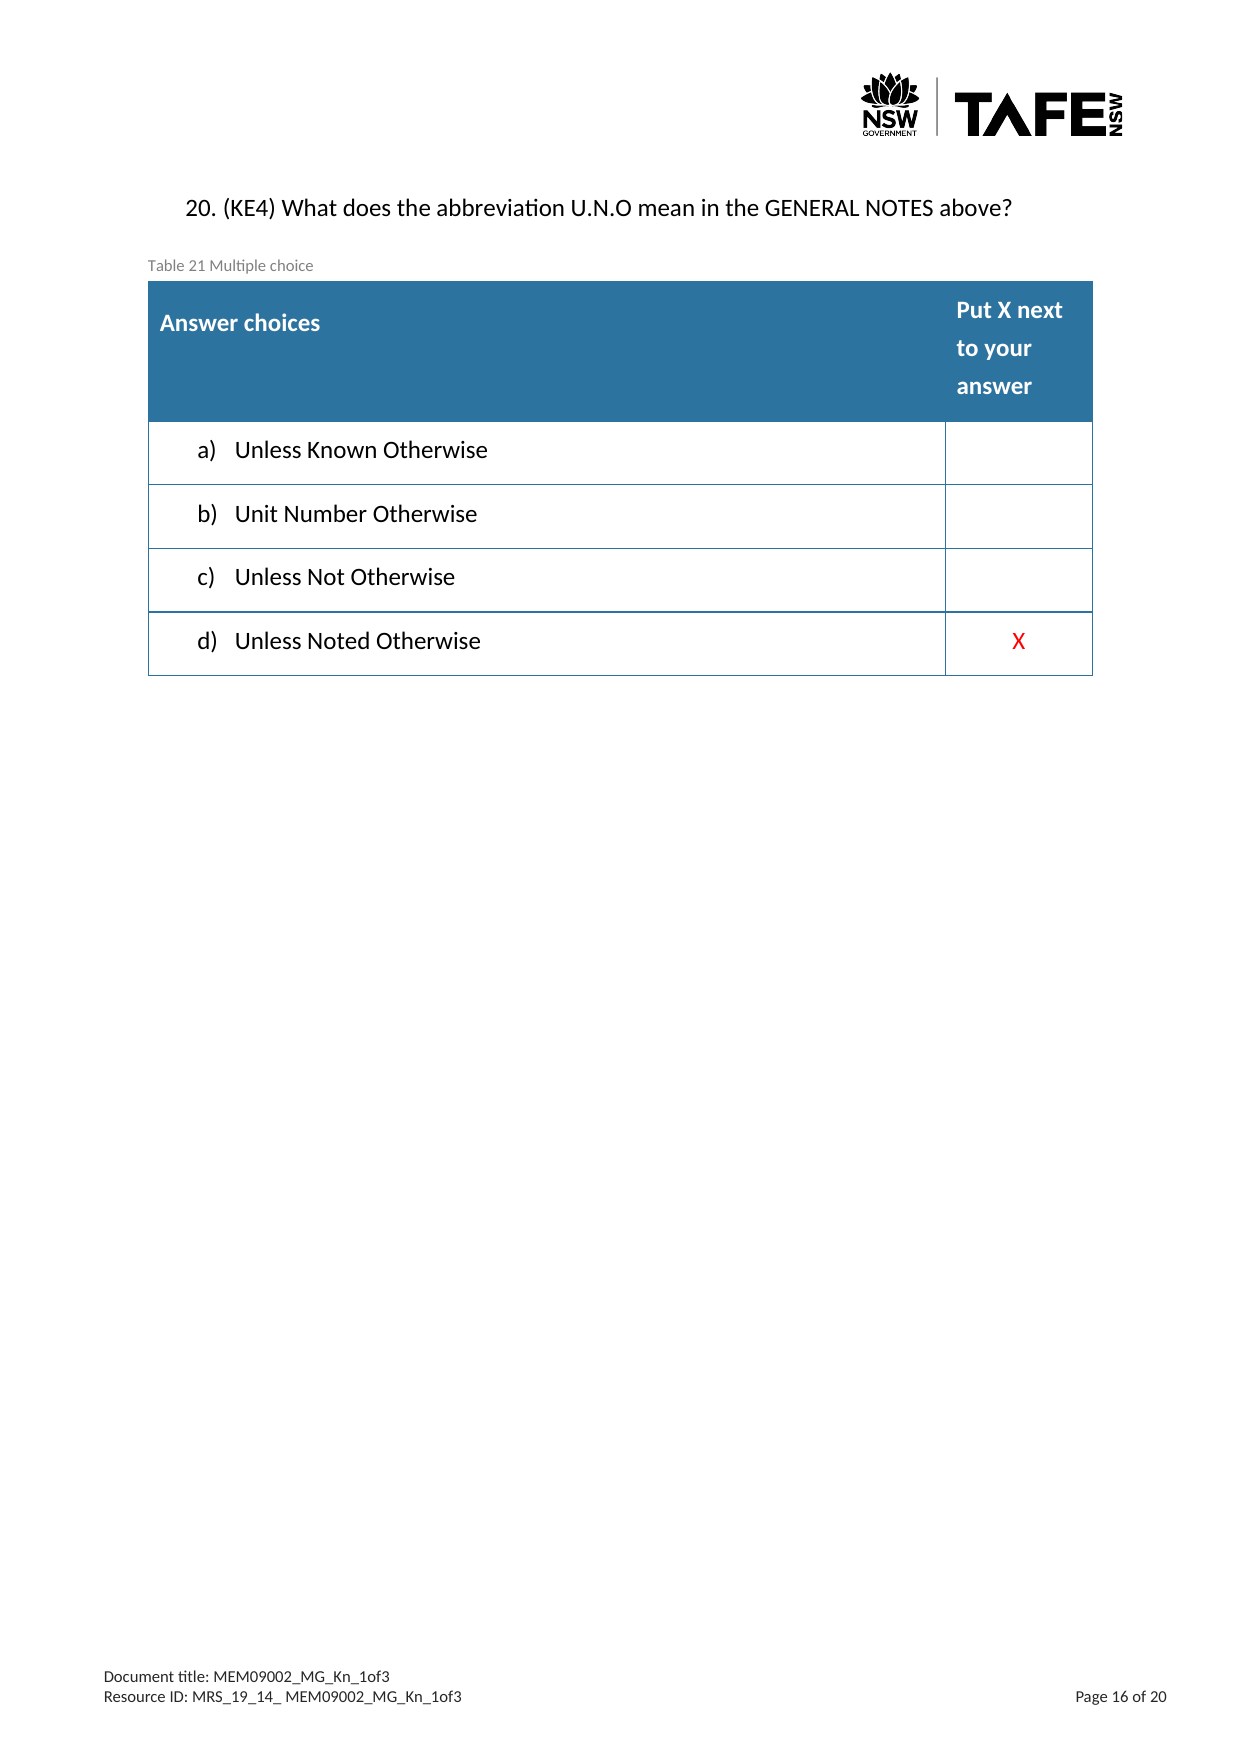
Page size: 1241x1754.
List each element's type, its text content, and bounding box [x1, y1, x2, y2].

table_cell X [946, 613, 1092, 675]
table_header Answer choices [149, 282, 945, 421]
list (KE4) What does the abbreviation U.N.O mean in the GENERAL NOTES above? [185, 192, 1092, 223]
text Table 21 Multiple choice [148, 255, 1092, 276]
table_cell Unless Not Otherwise [149, 549, 945, 611]
picture [861, 71, 1123, 137]
table_cell [946, 422, 1092, 484]
table_cell Unless Noted Otherwise [149, 613, 945, 675]
table_cell [946, 485, 1092, 548]
table_cell Unit Number Otherwise [149, 485, 945, 548]
table_cell [946, 549, 1092, 611]
table_header Put X next to your answer [946, 282, 1092, 421]
table_cell Unless Known Otherwise [149, 422, 945, 484]
